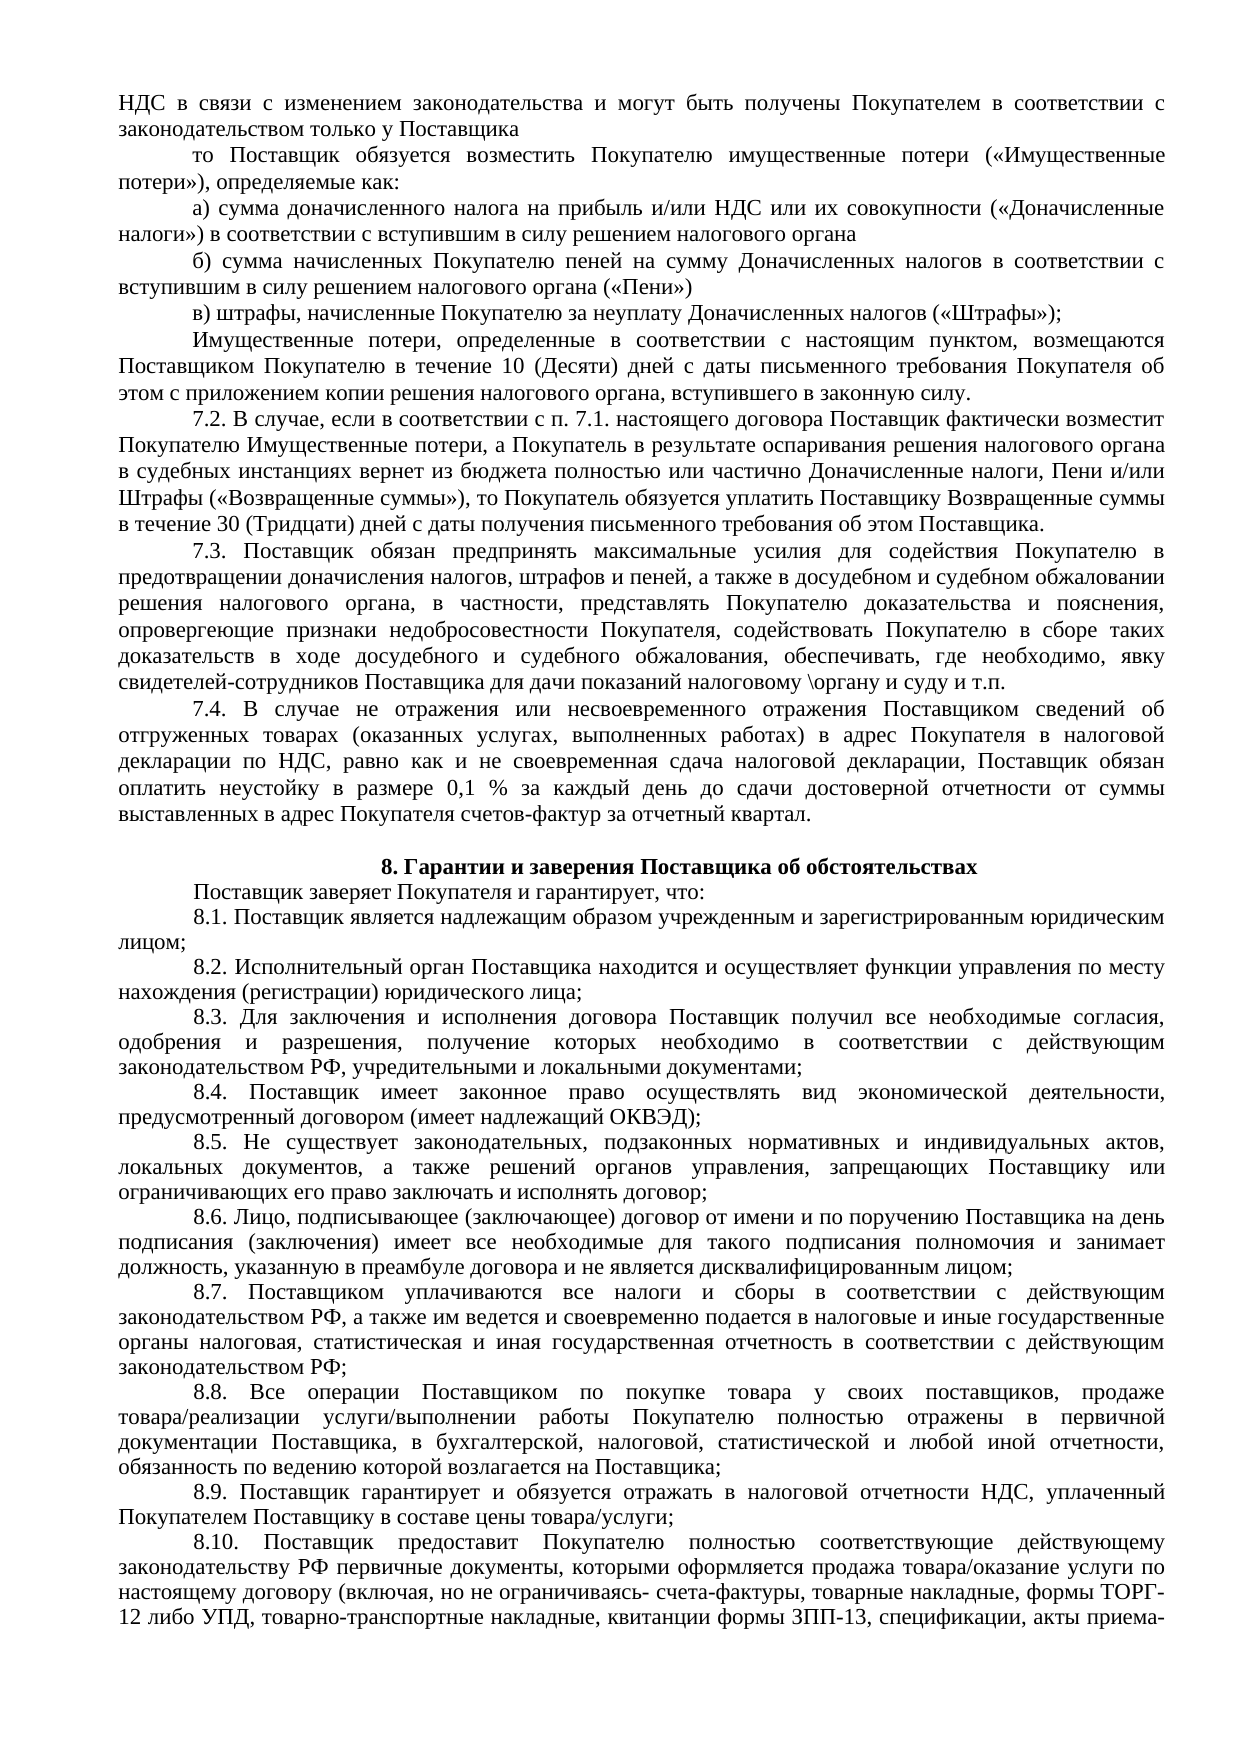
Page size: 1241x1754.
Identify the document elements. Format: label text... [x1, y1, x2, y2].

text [118, 89, 1167, 141]
text Поставщик заверяет Покупателя и гарантирует, что: [118, 879, 1167, 904]
text 8.5. Не существует законодательных, подзаконных нормативных и индивидуальных актов, локальных документов, а также решений органов управления, запрещающих Поставщику или ограничивающих его право заключать и исполнять договор; [118, 1129, 1167, 1204]
text 8.7. Поставщиком уплачиваются все налоги и сборы в соответствии с действующим законодательством РФ, а также им ведется и своевременно подается в налоговые и иные государственные органы налоговая, статистическая и иная государственная отчетность в соответствии с действующим законодательством РФ; [118, 1279, 1167, 1379]
text то Поставщик обязуется возместить Покупателю имущественные потери («Имущественные потери»), определяемые как: [118, 141, 1167, 194]
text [118, 1529, 1167, 1629]
text 7.2. В случае, если в соответствии с п. 7.1. настоящего договора Поставщик фактически возместит Покупателю Имущественные потери, а Покупатель в результате оспаривания решения налогового органа в судебных инстанциях вернет из бюджета полностью или частично Доначисленные налоги, Пени и/или Штрафы («Возвращенные суммы»), то Покупатель обязуется уплатить Поставщику Возвращенные суммы в течение 30 (Тридцати) дней с даты получения письменного требования об этом Поставщика. [118, 405, 1167, 537]
text 7.4. В случае не отражения или несвоевременного отражения Поставщиком сведений об отгруженных товарах (оказанных услугах, выполненных работах) в адрес Покупателя в налоговой декларации по НДС, равно как и не своевременная сдача налоговой декларации, Поставщик обязан оплатить неустойку в размере 0,1 % за каждый день до сдачи достоверной отчетности от суммы выставленных в адрес Покупателя счетов-фактур за отчетный квартал. [118, 695, 1167, 827]
text а) сумма доначисленного налога на прибыль и/или НДС или их совокупности («Доначисленные налоги») в соответствии с вступившим в силу решением налогового органа [118, 194, 1167, 247]
text в) штрафы, начисленные Покупателю за неуплату Доначисленных налогов («Штрафы»); [118, 299, 1167, 326]
text 8.9. Поставщик гарантирует и обязуется отражать в налоговой отчетности НДС, уплаченный Покупателем Поставщику в составе цены товара/услуги; [118, 1479, 1167, 1529]
text 8.1. Поставщик является надлежащим образом учрежденным и зарегистрированным юридическим лицом; [118, 904, 1167, 954]
text 8.6. Лицо, подписывающее (заключающее) договор от имени и по поручению Поставщика на день подписания (заключения) имеет все необходимые для такого подписания полномочия и занимает должность, указанную в преамбуле договора и не является дисквалифицированным лицом; [118, 1204, 1167, 1279]
text 7.3. Поставщик обязан предпринять максимальные усилия для содействия Покупателю в предотвращении доначисления налогов, штрафов и пеней, а также в досудебном и судебном обжаловании решения налогового органа, в частности, представлять Покупателю доказательства и пояснения, опровергеющие признаки недобросовестности Покупателя, содействовать Покупателю в сборе таких доказательств в ходе досудебного и судебного обжалования, обеспечивать, где необходимо, явку свидетелей-сотрудников Поставщика для дачи показаний налоговому \органу и суду и т.п. [118, 537, 1167, 695]
text 8. Гарантии и заверения Поставщика об обстоятельствах [118, 853, 1167, 879]
text 8.3. Для заключения и исполнения договора Поставщик получил все необходимые согласия, одобрения и разрешения, получение которых необходимо в соответствии с действующим законодательством РФ, учредительными и локальными документами; [118, 1004, 1167, 1079]
text Имущественные потери, определенные в соответствии с настоящим пунктом, возмещаются Поставщиком Покупателю в течение 10 (Десяти) дней с даты письменного требования Покупателя об этом с приложением копии решения налогового органа, вступившего в законную силу. [118, 326, 1167, 405]
text 8.4. Поставщик имеет законное право осуществлять вид экономической деятельности, предусмотренный договором (имеет надлежащий ОКВЭД); [118, 1079, 1167, 1129]
text б) сумма начисленных Покупателю пеней на сумму Доначисленных налогов в соответствии с вступившим в силу решением налогового органа («Пени») [118, 247, 1167, 299]
text 8.2. Исполнительный орган Поставщика находится и осуществляет функции управления по месту нахождения (регистрации) юридического лица; [118, 954, 1167, 1004]
text 8.8. Все операции Поставщиком по покупке товара у своих поставщиков, продаже товара/реализации услуги/выполнении работы Покупателю полностью отражены в первичной документации Поставщика, в бухгалтерской, налоговой, статистической и любой иной отчетности, обязанность по ведению которой возлагается на Поставщика; [118, 1379, 1167, 1479]
